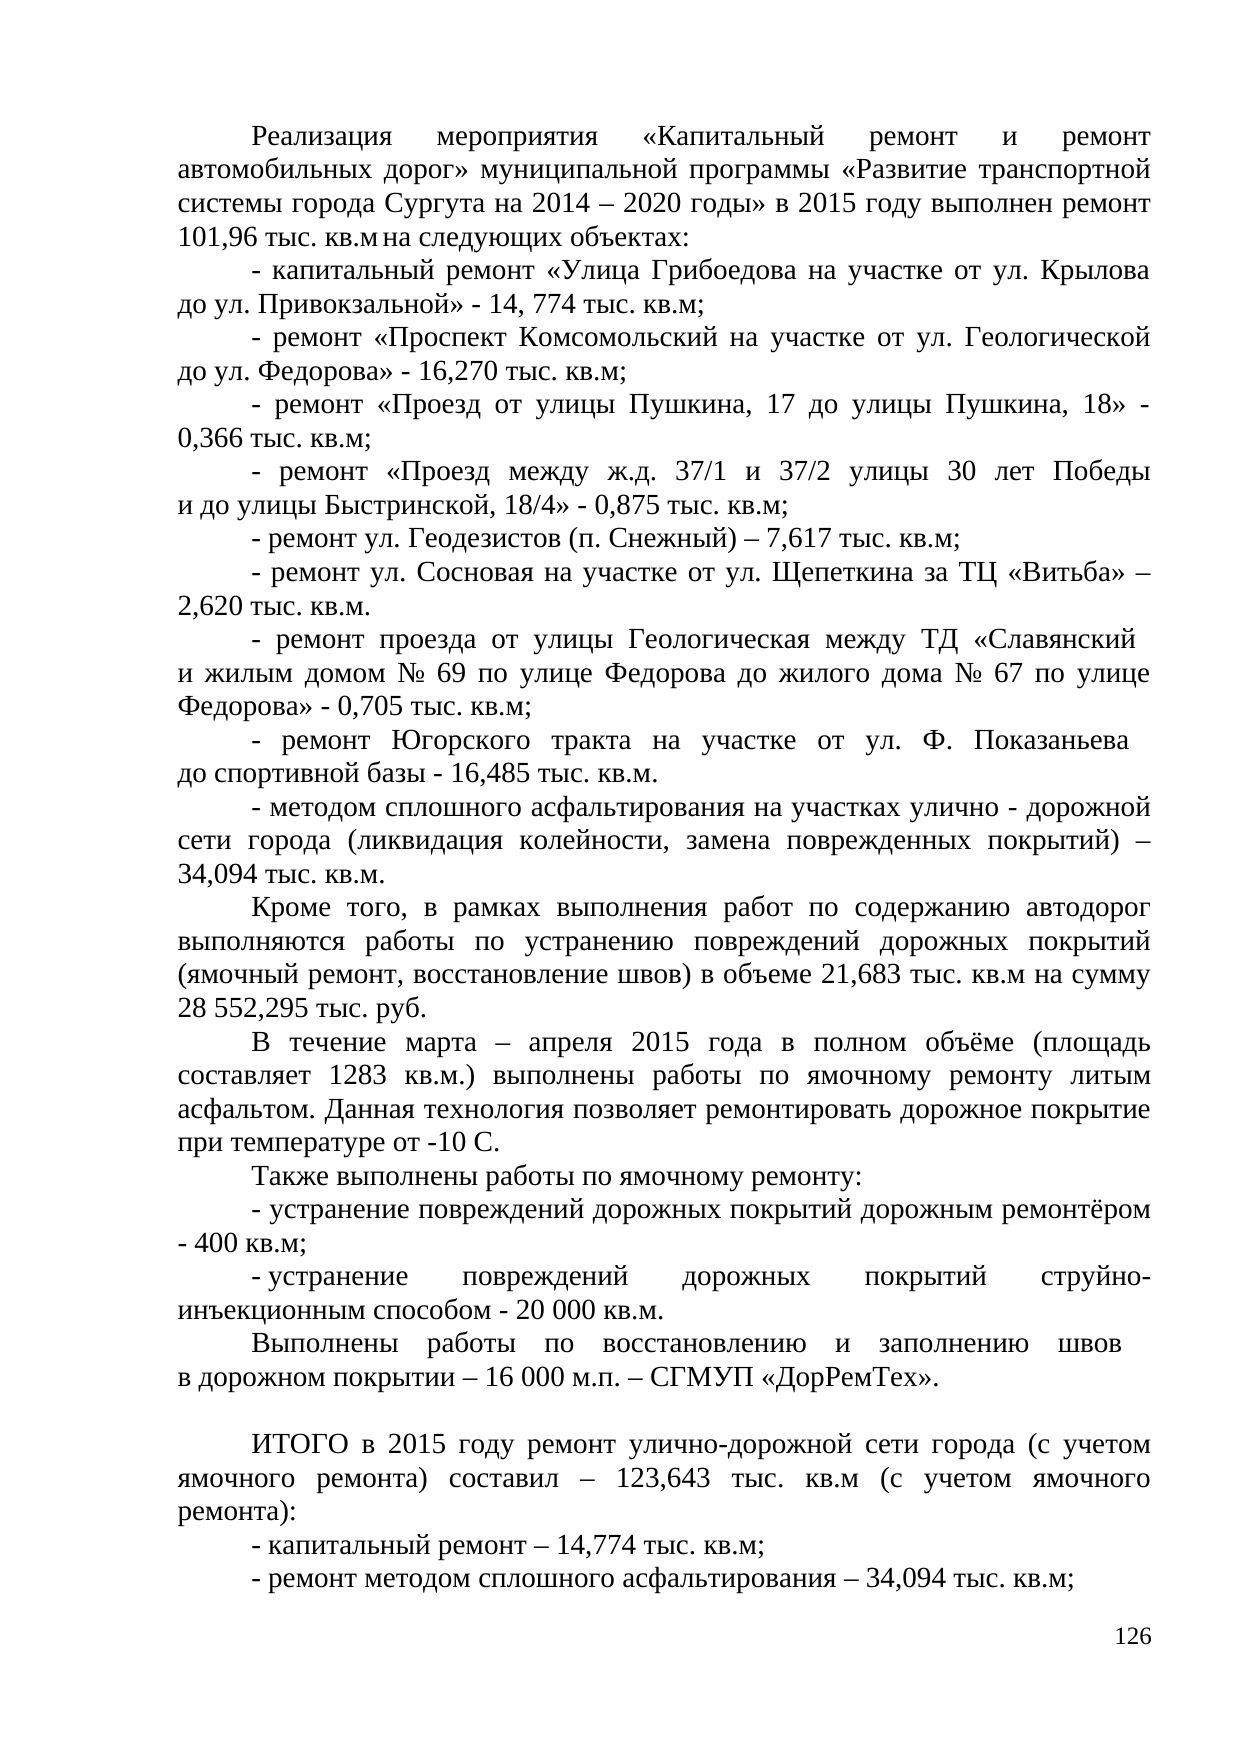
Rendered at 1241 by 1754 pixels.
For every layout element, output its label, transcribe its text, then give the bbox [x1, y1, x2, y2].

text Кроме того, в рамках выполнения работ по содержанию автодорог выполняются работы по устранению повреждений дорожных покрытий (ямочный ремонт, восстановление швов) в объеме 21,683 тыс. кв.м на сумму 28 552,295 тыс. руб. [177, 889, 1152, 1024]
text - ремонт «Проезд между ж.д. 37/1 и 37/2 улицы 30 лет Победы и до улицы Быстринской, 18/4» - 0,875 тыс. кв.м; [177, 453, 1152, 521]
text - ремонт «Проезд от улицы Пушкина, 17 до улицы Пушкина, 18» - 0,366 тыс. кв.м; [177, 386, 1152, 453]
text - ремонт Югорского тракта на участке от ул. Ф. Показаньева до спортивной базы - 16,485 тыс. кв.м. [177, 722, 1152, 789]
text - методом сплошного асфальтирования на участках улично - дорожной сети города (ликвидация колейности, замена поврежденных покрытий) – 34,094 тыс. кв.м. [177, 789, 1152, 889]
text Реализация мероприятия «Капитальный ремонт и ремонт автомобильных дорог» муниципальной программы «Развитие транспортной системы города Сургута на 2014 – 2020 годы» в 2015 году выполнен ремонт 101,96 тыс. кв.м на следующих объектах: [177, 118, 1152, 252]
text - устранение повреждений дорожных покрытий струйно-инъекционным способом - 20 000 кв.м. [177, 1258, 1152, 1326]
text - устранение повреждений дорожных покрытий дорожным ремонтёром - 400 кв.м; [177, 1191, 1152, 1258]
text - капитальный ремонт «Улица Грибоедова на участке от ул. Крылова до ул. Привокзальной» - 14, 774 тыс. кв.м; [177, 252, 1152, 319]
text - ремонт ул. Геодезистов (п. Снежный) – 7,617 тыс. кв.м; [177, 521, 1152, 554]
text - ремонт методом сплошного асфальтирования – 34,094 тыс. кв.м; [177, 1560, 1152, 1594]
text ИТОГО в 2015 году ремонт улично-дорожной сети города (с учетом ямочного ремонта) составил – 123,643 тыс. кв.м (с учетом ямочного ремонта): [177, 1426, 1152, 1527]
text - ремонт «Проспект Комсомольский на участке от ул. Геологической до ул. Федорова» - 16,270 тыс. кв.м; [177, 319, 1152, 386]
text Выполнены работы по восстановлению и заполнению швов в дорожном покрытии – 16 000 м.п. – СГМУП «ДорРемТех». [177, 1326, 1152, 1393]
text - капитальный ремонт – 14,774 тыс. кв.м; [177, 1527, 1152, 1560]
text - ремонт проезда от улицы Геологическая между ТД «Славянский и жилым домом № 69 по улице Федорова до жилого дома № 67 по улице Федорова» - 0,705 тыс. кв.м; [177, 621, 1152, 722]
text - ремонт ул. Сосновая на участке от ул. Щепеткина за ТЦ «Витьба» – 2,620 тыс. кв.м. [177, 554, 1152, 621]
text Также выполнены работы по ямочному ремонту: [177, 1158, 1152, 1191]
text В течение марта – апреля 2015 года в полном объёме (площадь составляет 1283 кв.м.) выполнены работы по ямочному ремонту литым асфальтом. Данная технология позволяет ремонтировать дорожное покрытие при температуре от -10 С. [177, 1024, 1152, 1158]
